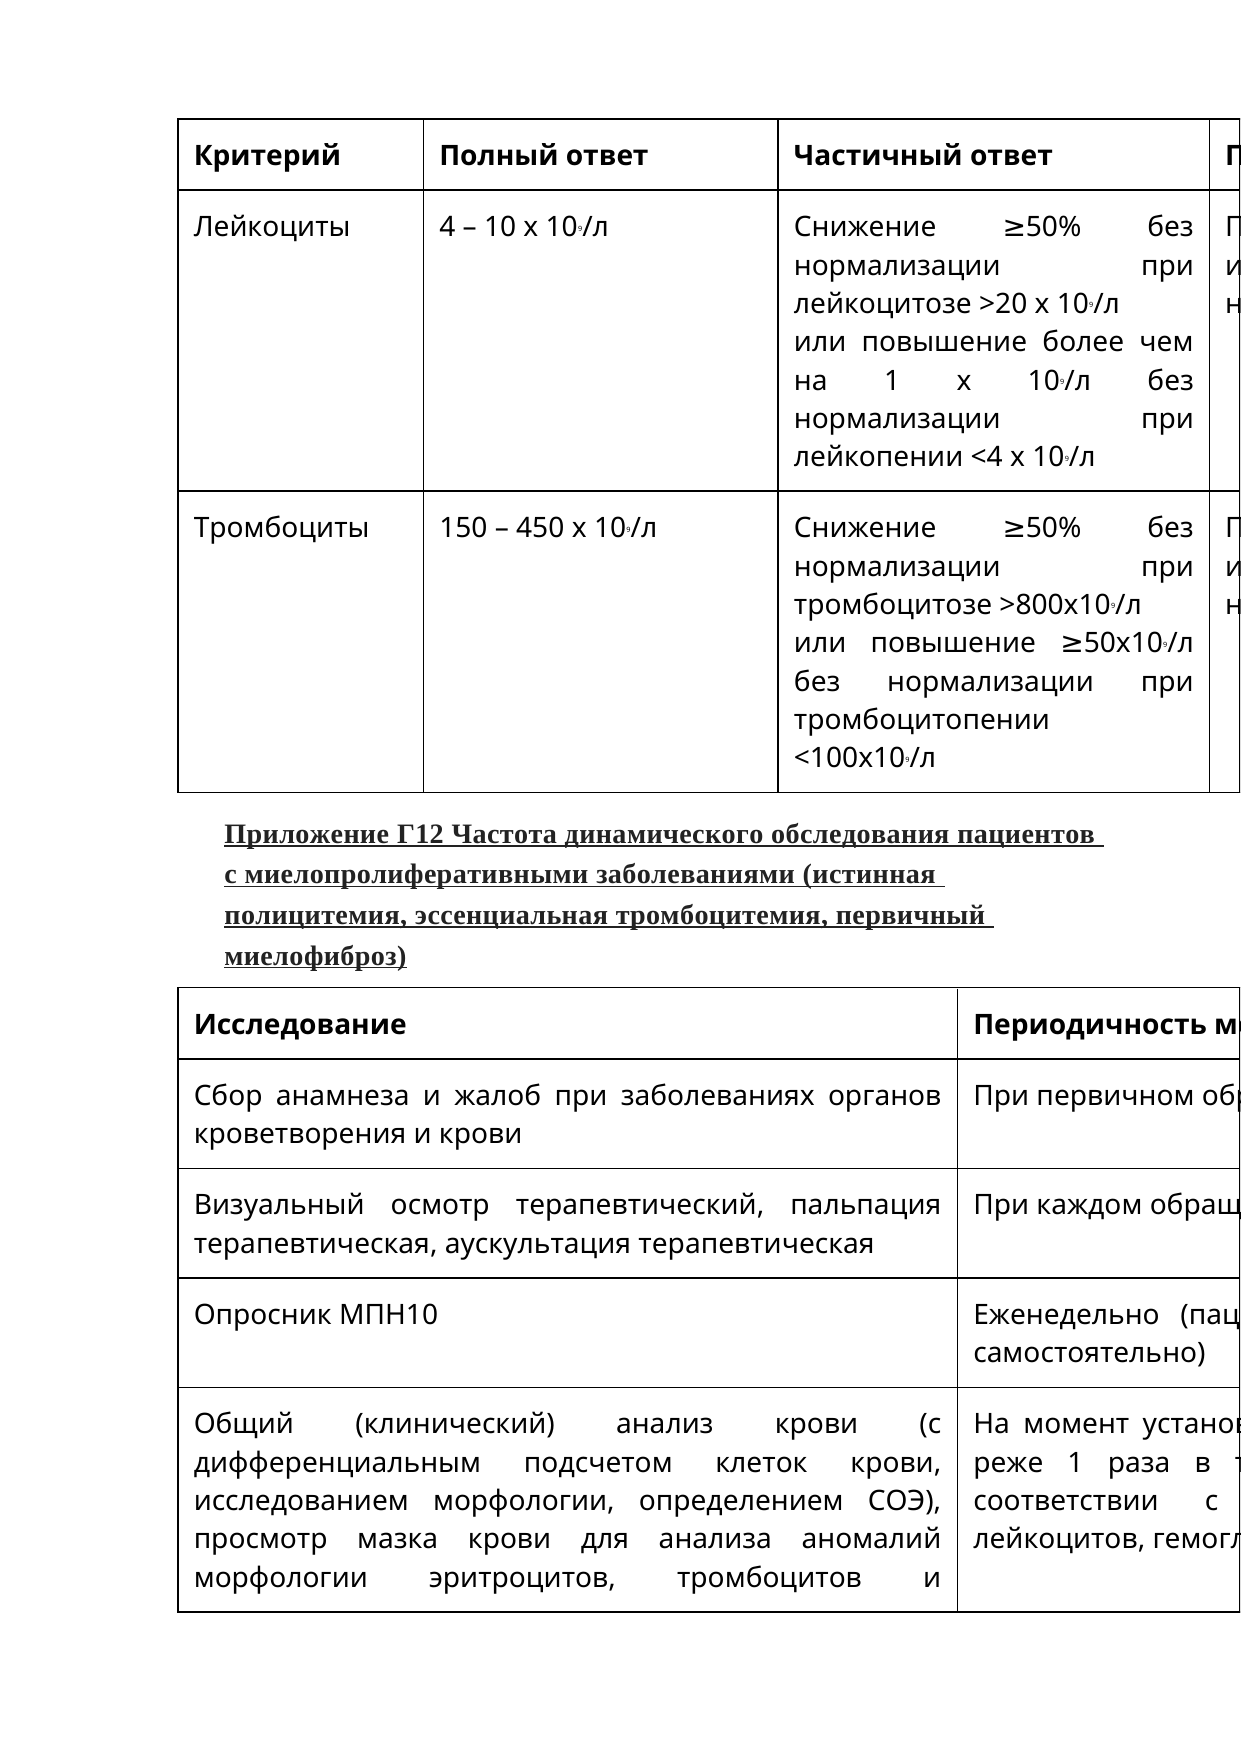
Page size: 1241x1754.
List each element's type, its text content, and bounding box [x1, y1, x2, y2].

table_header Исследование [179, 988, 957, 1058]
table_header Периодичность мониторинга [958, 988, 1239, 1058]
table_cell Повышение выше нормы или снижение ниже нормы, не связанное с терапией [1210, 191, 1239, 490]
table_cell 4 – 10 х 109/л [424, 191, 777, 490]
table_header Полный ответ [424, 120, 777, 189]
table_cell Опросник МПН10 [179, 1279, 957, 1386]
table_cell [179, 1388, 957, 1611]
table_cell Визуальный осмотр терапевтический, пальпация терапевтическая, аускультация терапевтическая [179, 1169, 957, 1277]
table_cell При каждом обращении [958, 1169, 1239, 1277]
table_cell Снижение ≥50% без нормализации при лейкоцитозе >20 х 109/л или повышение более чем на 1 х 109/л без нормализации при лейкопении <4 х 109/л [779, 191, 1209, 490]
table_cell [958, 1388, 1239, 1611]
table_cell 150 – 450 х 109/л [424, 492, 777, 792]
table_header Прогрессия [1210, 120, 1239, 189]
table_header Критерий [179, 120, 423, 189]
text Приложение Г12 Частота динамического обследования пациентов с миелопролиферативными заболеваниями (истинная полицитемия, эссенциальная тромбоцитемия, первичный миелофиброз) [224, 809, 1105, 971]
table_cell Сбор анамнеза и жалоб при заболеваниях органов кроветворения и крови [179, 1060, 957, 1167]
table_cell Лейкоциты [179, 191, 423, 490]
table_cell Еженедельно (пациент заполняет опросник самостоятельно) [958, 1279, 1239, 1386]
table_header Частичный ответ [779, 120, 1209, 189]
table_cell Повышение выше нормы или снижение ниже нормы, не связанное с терапией [1210, 492, 1239, 792]
table_cell Снижение ≥50% без нормализации при тромбоцитозе >800х109/л или повышение ≥50х109/л без нормализации при тромбоцитопении <100х109/л [779, 492, 1209, 792]
table_cell Тромбоциты [179, 492, 423, 792]
table_cell При первичном обращении пациента [958, 1060, 1239, 1167]
